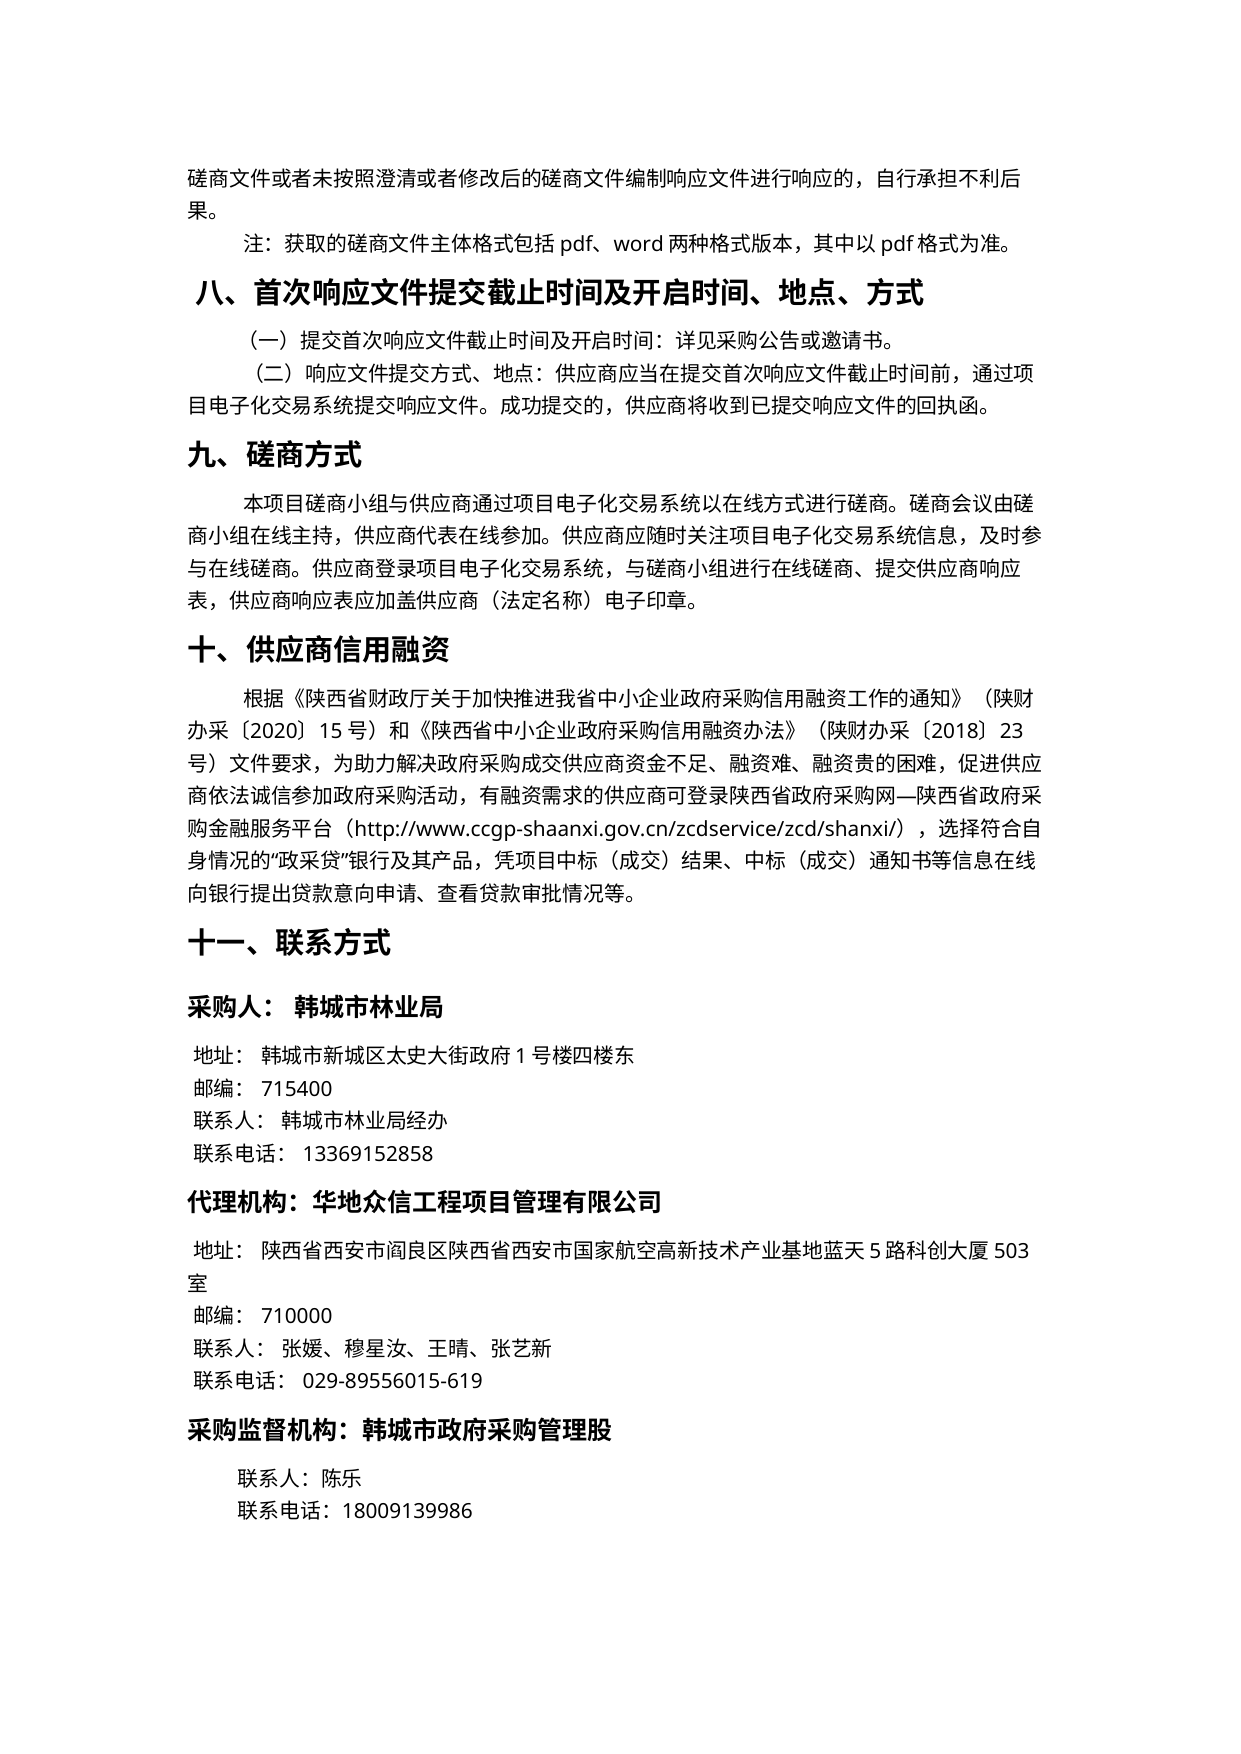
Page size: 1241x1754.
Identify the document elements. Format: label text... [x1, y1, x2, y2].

text 代理机构：华地众信工程项目管理有限公司 [187, 1169, 1053, 1234]
text （一）提交首次响应文件截止时间及开启时间：详见采购公告或邀请书。 [187, 324, 1053, 357]
text 联系人：陈乐 [187, 1462, 1053, 1494]
text （二）响应文件提交方式、地点：供应商应当在提交首次响应文件截止时间前，通过项目电子化交易系统提交响应文件。成功提交的，供应商将收到已提交响应文件的回执函。 [187, 357, 1053, 422]
text 九、磋商方式 [187, 422, 1053, 487]
text 采购人： 韩城市林业局 [187, 974, 1053, 1039]
text 邮编： 710000 [187, 1299, 1053, 1332]
text 邮编： 715400 [187, 1072, 1053, 1104]
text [187, 162, 1053, 227]
text 联系人： 韩城市林业局经办 [187, 1104, 1053, 1137]
text 联系电话：18009139986 [187, 1494, 1053, 1527]
text 十、供应商信用融资 [187, 617, 1053, 682]
text 联系电话： 029-89556015-619 [187, 1364, 1053, 1397]
text 八、首次响应文件提交截止时间及开启时间、地点、方式 [187, 259, 1053, 324]
text 采购监督机构：韩城市政府采购管理股 [187, 1397, 1053, 1462]
text 注：获取的磋商文件主体格式包括pdf、word两种格式版本，其中以pdf格式为准。 [187, 227, 1053, 259]
text 本项目磋商小组与供应商通过项目电子化交易系统以在线方式进行磋商。磋商会议由磋商小组在线主持，供应商代表在线参加。供应商应随时关注项目电子化交易系统信息，及时参与在线磋商。供应商登录项目电子化交易系统，与磋商小组进行在线磋商、提交供应商响应表，供应商响应表应加盖供应商（法定名称）电子印章。 [187, 487, 1053, 617]
text 联系电话： 13369152858 [187, 1137, 1053, 1169]
text 地址： 韩城市新城区太史大街政府1号楼四楼东 [187, 1039, 1053, 1072]
text 地址： 陕西省西安市阎良区陕西省西安市国家航空高新技术产业基地蓝天5路科创大厦503室 [187, 1234, 1053, 1299]
text 根据《陕西省财政厅关于加快推进我省中小企业政府采购信用融资工作的通知》（陕财办采〔2020〕15 号）和《陕西省中小企业政府采购信用融资办法》（陕财办采〔2018〕23 号）文件要求，为助力解决政府采购成交供应商资金不足、融资难、融资贵的困难，促进供应商依法诚信参加政府采购活动，有融资需求的供应商可登录陕西省政府采购网—陕西省政府采购金融服务平台（http://www.ccgp-shaanxi.gov.cn/zcdservice/zcd/shanxi/），选择符合自身情况的“政采贷”银行及其产品，凭项目中标（成交）结果、中标（成交）通知书等信息在线向银行提出贷款意向申请、查看贷款审批情况等。 [187, 682, 1053, 909]
text 联系人： 张媛、穆星汝、王晴、张艺新 [187, 1332, 1053, 1364]
text 十一、联系方式 [187, 909, 1053, 974]
